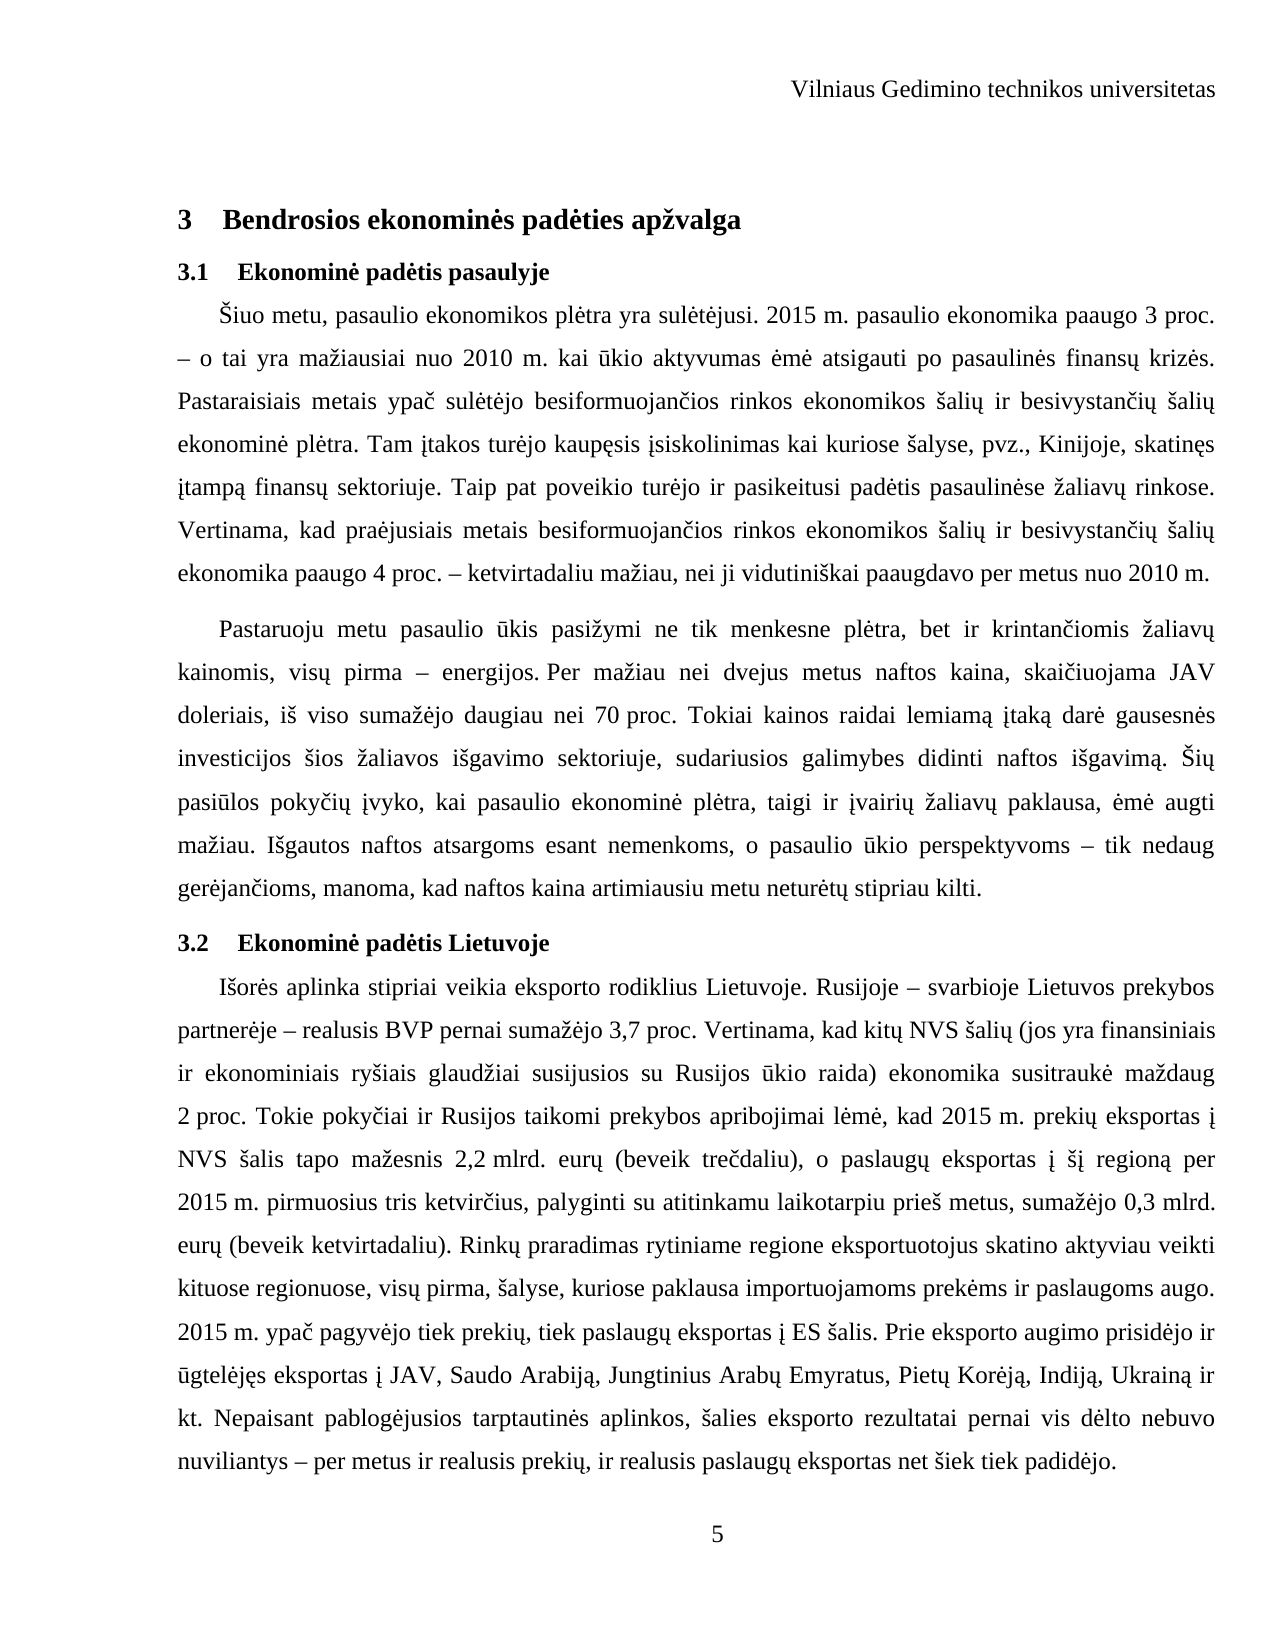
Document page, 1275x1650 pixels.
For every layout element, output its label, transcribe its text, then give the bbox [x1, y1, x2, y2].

text Pastaruoju metu pasaulio ūkis pasižymi ne tik menkesne plėtra, bet ir krintančiomis žaliavų kainomis, visų pirma – energijos. Per mažiau nei dvejus metus naftos kaina, skaičiuojama JAV doleriais, iš viso sumažėjo daugiau nei 70 proc. Tokiai kainos raidai lemiamą įtaką darė gausesnės investicijos šios žaliavos išgavimo sektoriuje, sudariusios galimybes didinti naftos išgavimą. Šių pasiūlos pokyčių įvyko, kai pasaulio ekonominė plėtra, taigi ir įvairių žaliavų paklausa, ėmė augti mažiau. Išgautos naftos atsargoms esant nemenkoms, o pasaulio ūkio perspektyvoms – tik nedaug gerėjančioms, manoma, kad naftos kaina artimiausiu metu neturėtų stipriau kilti. [177, 614, 1216, 902]
subtitle Bendrosios ekonominės padėties apžvalga [177, 202, 1216, 236]
text Išorės aplinka stipriai veikia eksporto rodiklius Lietuvoje. Rusijoje – svarbioje Lietuvos prekybos partnerėje – realusis BVP pernai sumažėjo 3,7 proc. Vertinama, kad kitų NVS šalių (jos yra finansiniais ir ekonominiais ryšiais glaudžiai susijusios su Rusijos ūkio raida) ekonomika susitraukė maždaug 2 proc. Tokie pokyčiai ir Rusijos taikomi prekybos apribojimai lėmė, kad 2015 m. prekių eksportas į NVS šalis tapo mažesnis 2,2 mlrd. eurų (beveik trečdaliu), o paslaugų eksportas į šį regioną per 2015 m. pirmuosius tris ketvirčius, palyginti su atitinkamu laikotarpiu prieš metus, sumažėjo 0,3 mlrd. eurų (beveik ketvirtadaliu). Rinkų praradimas rytiniame regione eksportuotojus skatino aktyviau veikti kituose regionuose, visų pirma, šalyse, kuriose paklausa importuojamoms prekėms ir paslaugoms augo. 2015 m. ypač pagyvėjo tiek prekių, tiek paslaugų eksportas į ES šalis. Prie eksporto augimo prisidėjo ir ūgtelėjęs eksportas į JAV, Saudo Arabiją, Jungtinius Arabų Emyratus, Pietų Korėją, Indiją, Ukrainą ir kt. Nepaisant pablogėjusios tarptautinės aplinkos, šalies eksporto rezultatai pernai vis dėlto nebuvo nuviliantys – per metus ir realusis prekių, ir realusis paslaugų eksportas net šiek tiek padidėjo. [177, 972, 1216, 1475]
text Šiuo metu, pasaulio ekonomikos plėtra yra sulėtėjusi. 2015 m. pasaulio ekonomika paaugo 3 proc. – o tai yra mažiausiai nuo 2010 m. kai ūkio aktyvumas ėmė atsigauti po pasaulinės finansų krizės. Pastaraisiais metais ypač sulėtėjo besiformuojančios rinkos ekonomikos šalių ir besivystančių šalių ekonominė plėtra. Tam įtakos turėjo kaupęsis įsiskolinimas kai kuriose šalyse, pvz., Kinijoje, skatinęs įtampą finansų sektoriuje. Taip pat poveikio turėjo ir pasikeitusi padėtis pasaulinėse žaliavų rinkose. Vertinama, kad praėjusiais metais besiformuojančios rinkos ekonomikos šalių ir besivystančių šalių ekonomika paaugo 4 proc. – ketvirtadaliu mažiau, nei ji vidutiniškai paaugdavo per metus nuo 2010 m. [177, 300, 1216, 587]
subtitle Ekonominė padėtis pasaulyje [177, 257, 1216, 285]
subtitle Ekonominė padėtis Lietuvoje [177, 928, 1216, 957]
